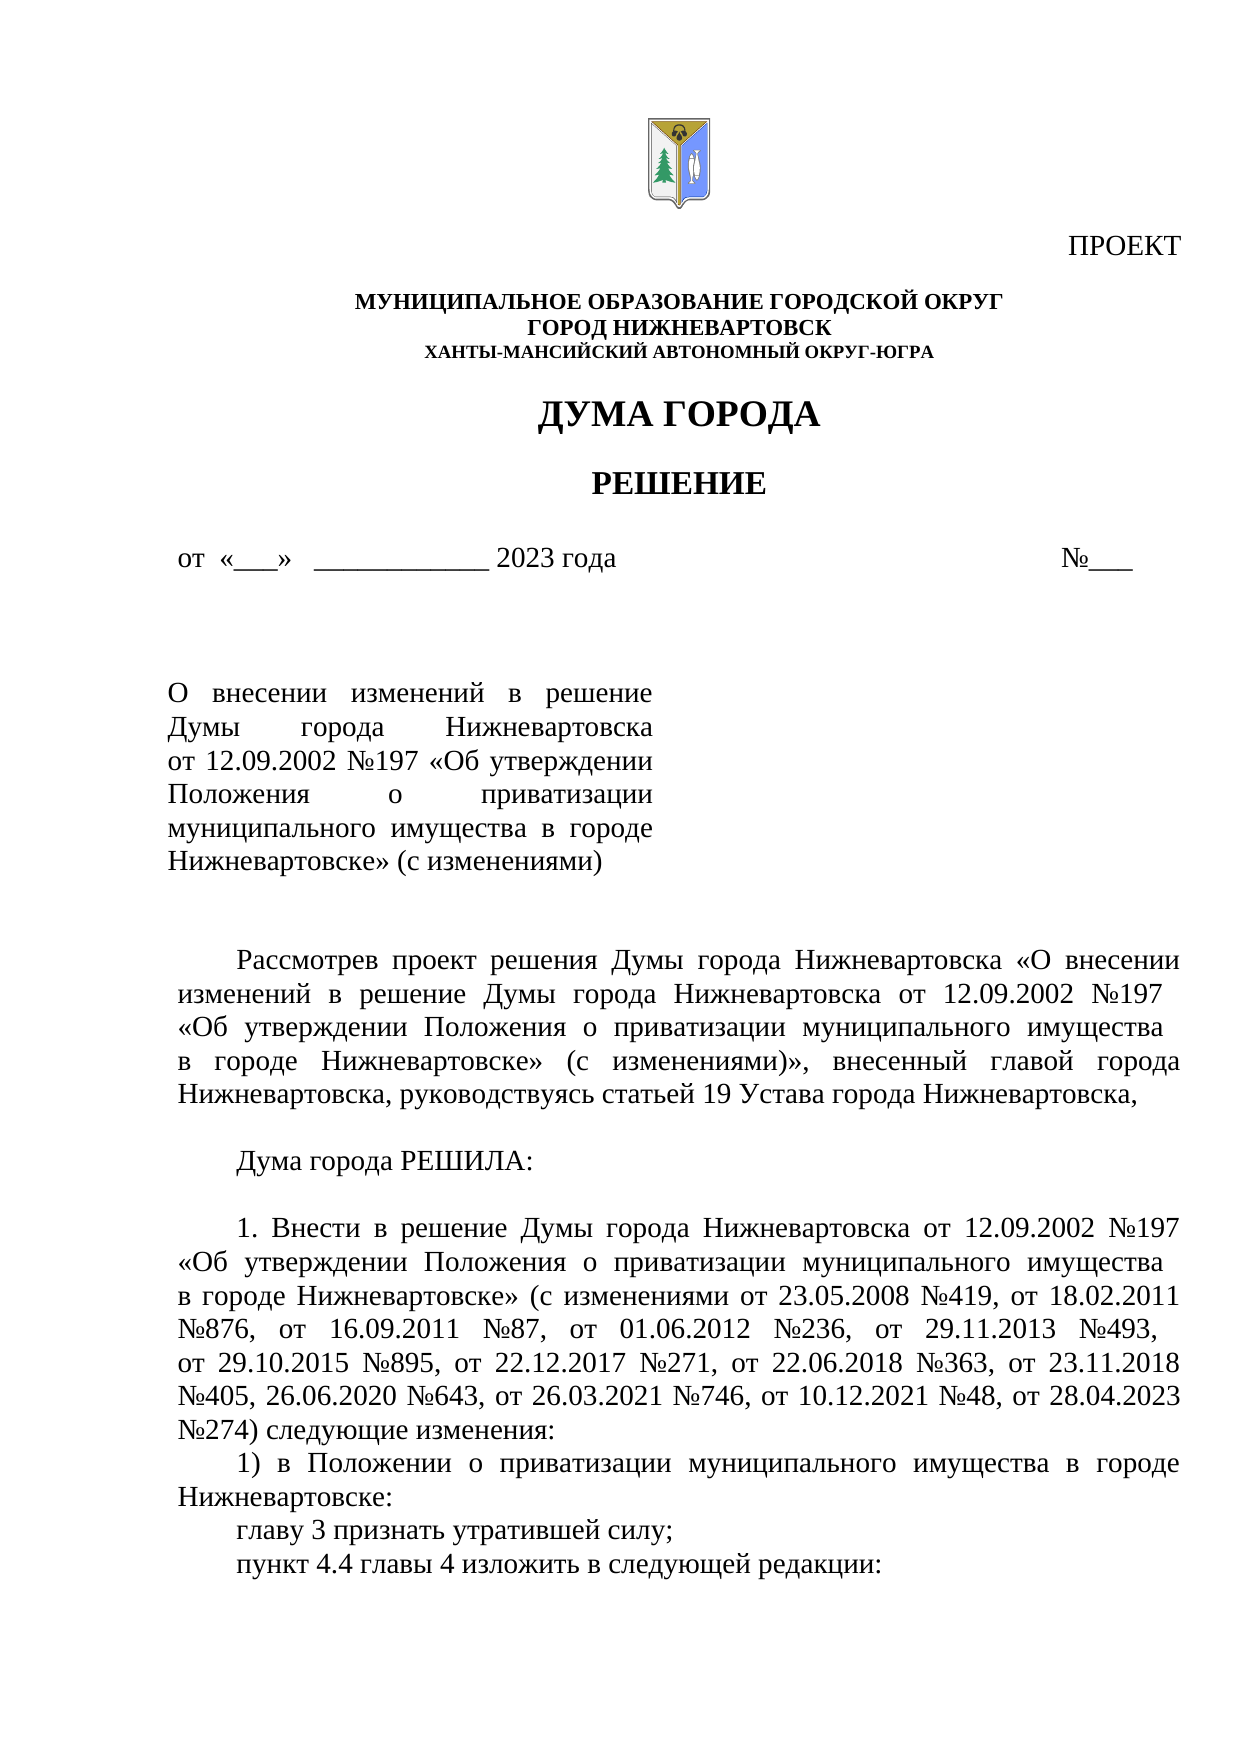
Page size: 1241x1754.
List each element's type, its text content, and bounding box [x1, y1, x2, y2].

text ХАНТЫ-МАНСИЙСКИЙ АВТОНОМНЫЙ ОКРУГ-ЮГРА [177, 341, 1181, 362]
text РЕШЕНИЕ [177, 463, 1181, 501]
text 1. Внести в решение Думы города Нижневартовска от 12.09.2002 №197 «Об утверждении Положения о приватизации муниципального имущества в городе Нижневартовске» (с изменениями от 23.05.2008 №419, от 18.02.2011 №876, от 16.09.2011 №87, от 01.06.2012 №236, от 29.11.2013 №493, от 29.10.2015 №895, от 22.12.2017 №271, от 22.06.2018 №363, от 23.11.2018 №405, 26.06.2020 №643, от 26.03.2021 №746, от 10.12.2021 №48, от 28.04.2023 №274) следующие изменения: [177, 1211, 1181, 1445]
text ГОРОД НИЖНЕВАРТОВСК [177, 314, 1181, 341]
text ПРОЕКТ [177, 228, 1181, 262]
text Рассмотрев проект решения Думы города Нижневартовска «О внесении изменений в решение Думы города Нижневартовска от 12.09.2002 №197 «Об утверждении Положения о приватизации муниципального имущества в городе Нижневартовске» (с изменениями)», внесенный главой города Нижневартовска, руководствуясь статьей 19 Устава города Нижневартовска, [177, 942, 1181, 1110]
text главу 3 признать утратившей силу; [177, 1512, 1181, 1546]
text Дума города РЕШИЛА: [177, 1143, 1181, 1177]
text пункт 4.4 главы 4 изложить в следующей редакции: [177, 1546, 1181, 1579]
text ДУМА ГОРОДА [177, 391, 1181, 434]
text МУНИЦИПАЛЬНОЕ ОБРАЗОВАНИЕ ГОРОДСКОЙ ОКРУГ [177, 288, 1181, 314]
table_header О внесении изменений в решение Думы города Нижневартовска от 12.09.2002 №197 «Об утверждении Положения о приватизации муниципального имущества в городе Нижневартовске» (с изменениями) [166, 674, 655, 878]
text 1) в Положении о приватизации муниципального имущества в городе Нижневартовске: [177, 1445, 1181, 1512]
text от «___» ____________ 2023 года №___ [177, 540, 1181, 573]
